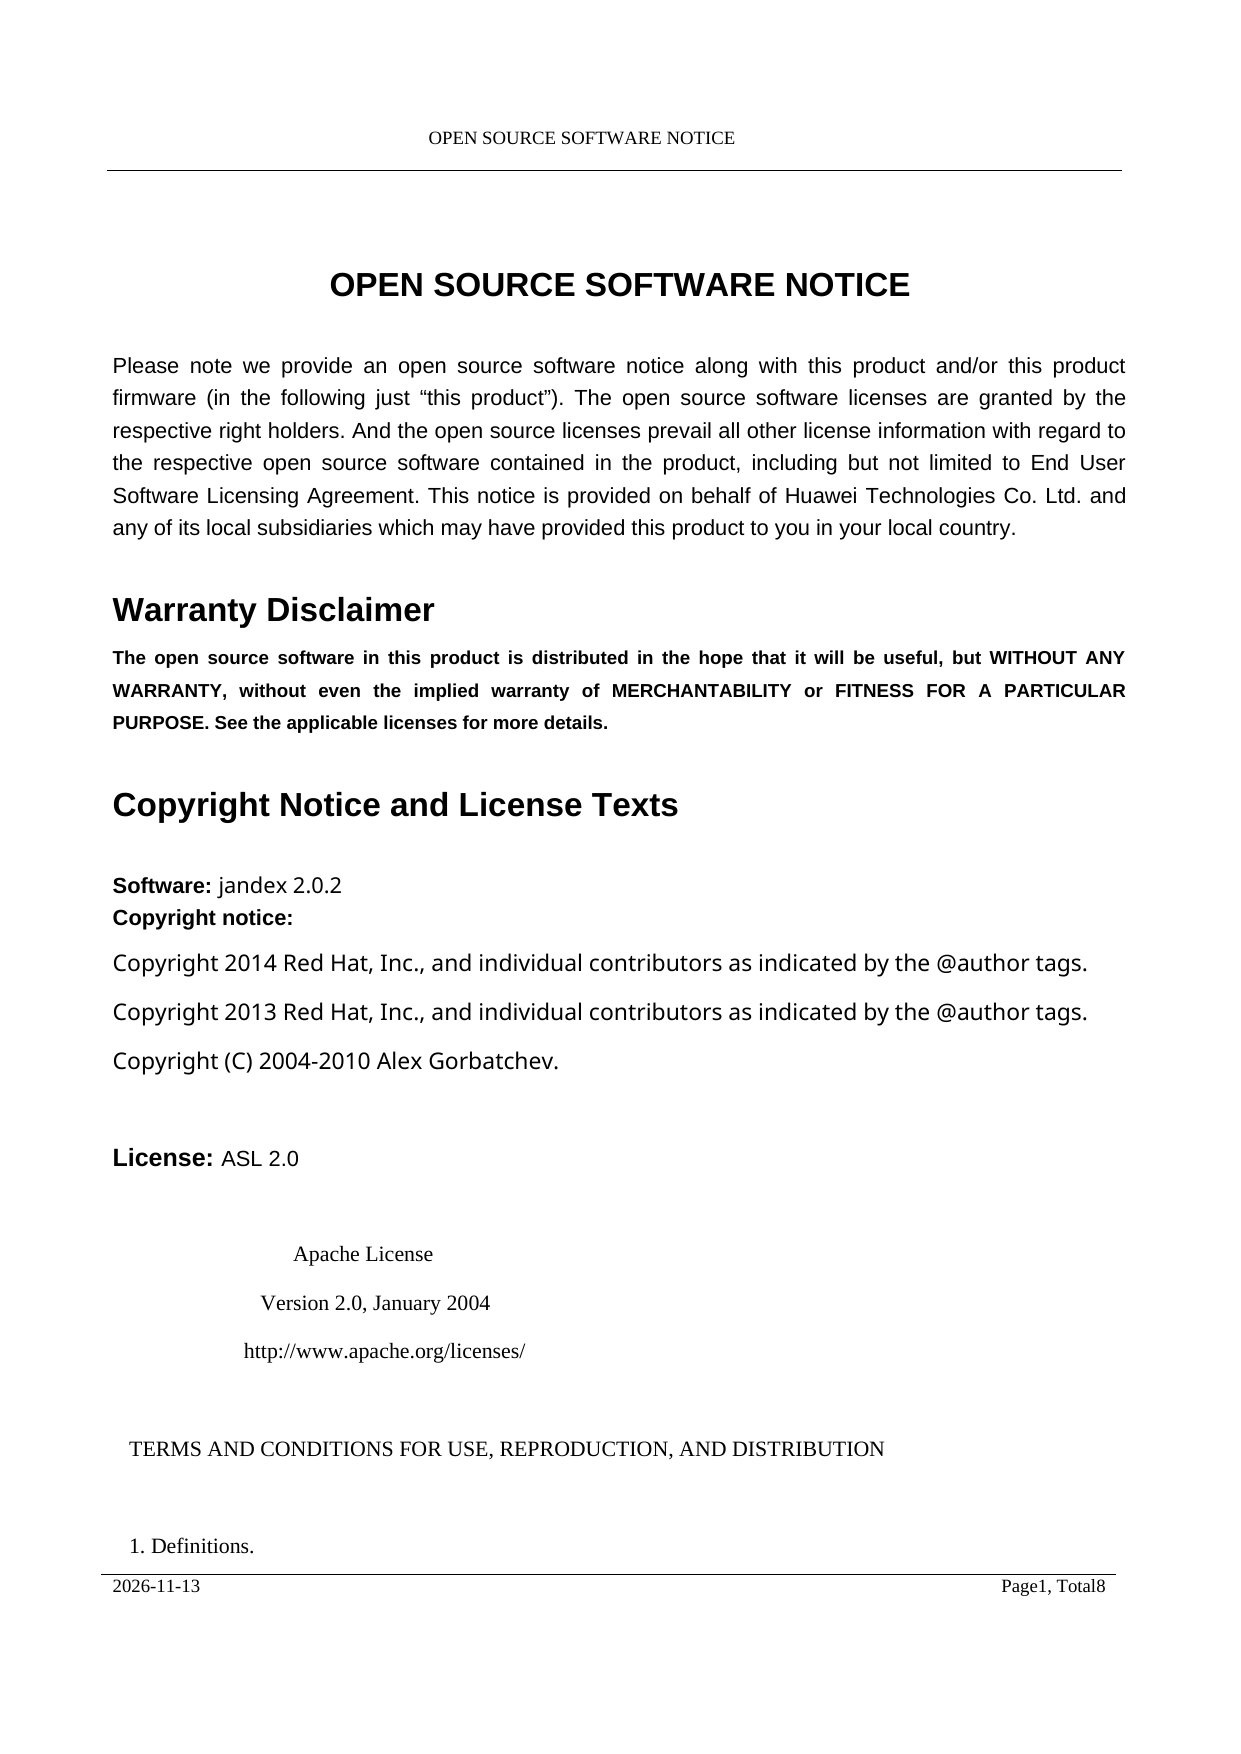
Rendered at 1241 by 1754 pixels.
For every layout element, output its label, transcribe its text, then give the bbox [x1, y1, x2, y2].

text Copyright 2014 Red Hat, Inc., and individual contributors as indicated by the @author tags. Copyright 2013 Red Hat, Inc., and individual contributors as indicated by the @author tags. Copyright (C) 2004-2010 Alex Gorbatchev. [112, 947, 1128, 1125]
text Software: jandex 2.0.2 [112, 869, 1128, 901]
text Copyright notice: [112, 901, 1128, 934]
text OPEN SOURCE SOFTWARE NOTICE [112, 251, 1128, 316]
text Warranty Disclaimer [112, 576, 1128, 641]
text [112, 1188, 1128, 1562]
text Copyright Notice and License Texts [112, 771, 1128, 836]
text The open source software in this product is distributed in the hope that it will be useful, but WITHOUT ANY WARRANTY, without even the implied warranty of MERCHANTABILITY or FITNESS FOR A PARTICULAR PURPOSE. See the applicable licenses for more details. [112, 641, 1128, 739]
text License: ASL 2.0 [112, 1142, 1128, 1174]
text Please note we provide an open source software notice along with this product and/or this product firmware (in the following just “this product”). The open source software licenses are granted by the respective right holders. And the open source licenses prevail all other license information with regard to the respective open source software contained in the product, including but not limited to End User Software Licensing Agreement. This notice is provided on behalf of Huawei Technologies Co. Ltd. and any of its local subsidiaries which may have provided this product to you in your local country. [112, 349, 1128, 544]
